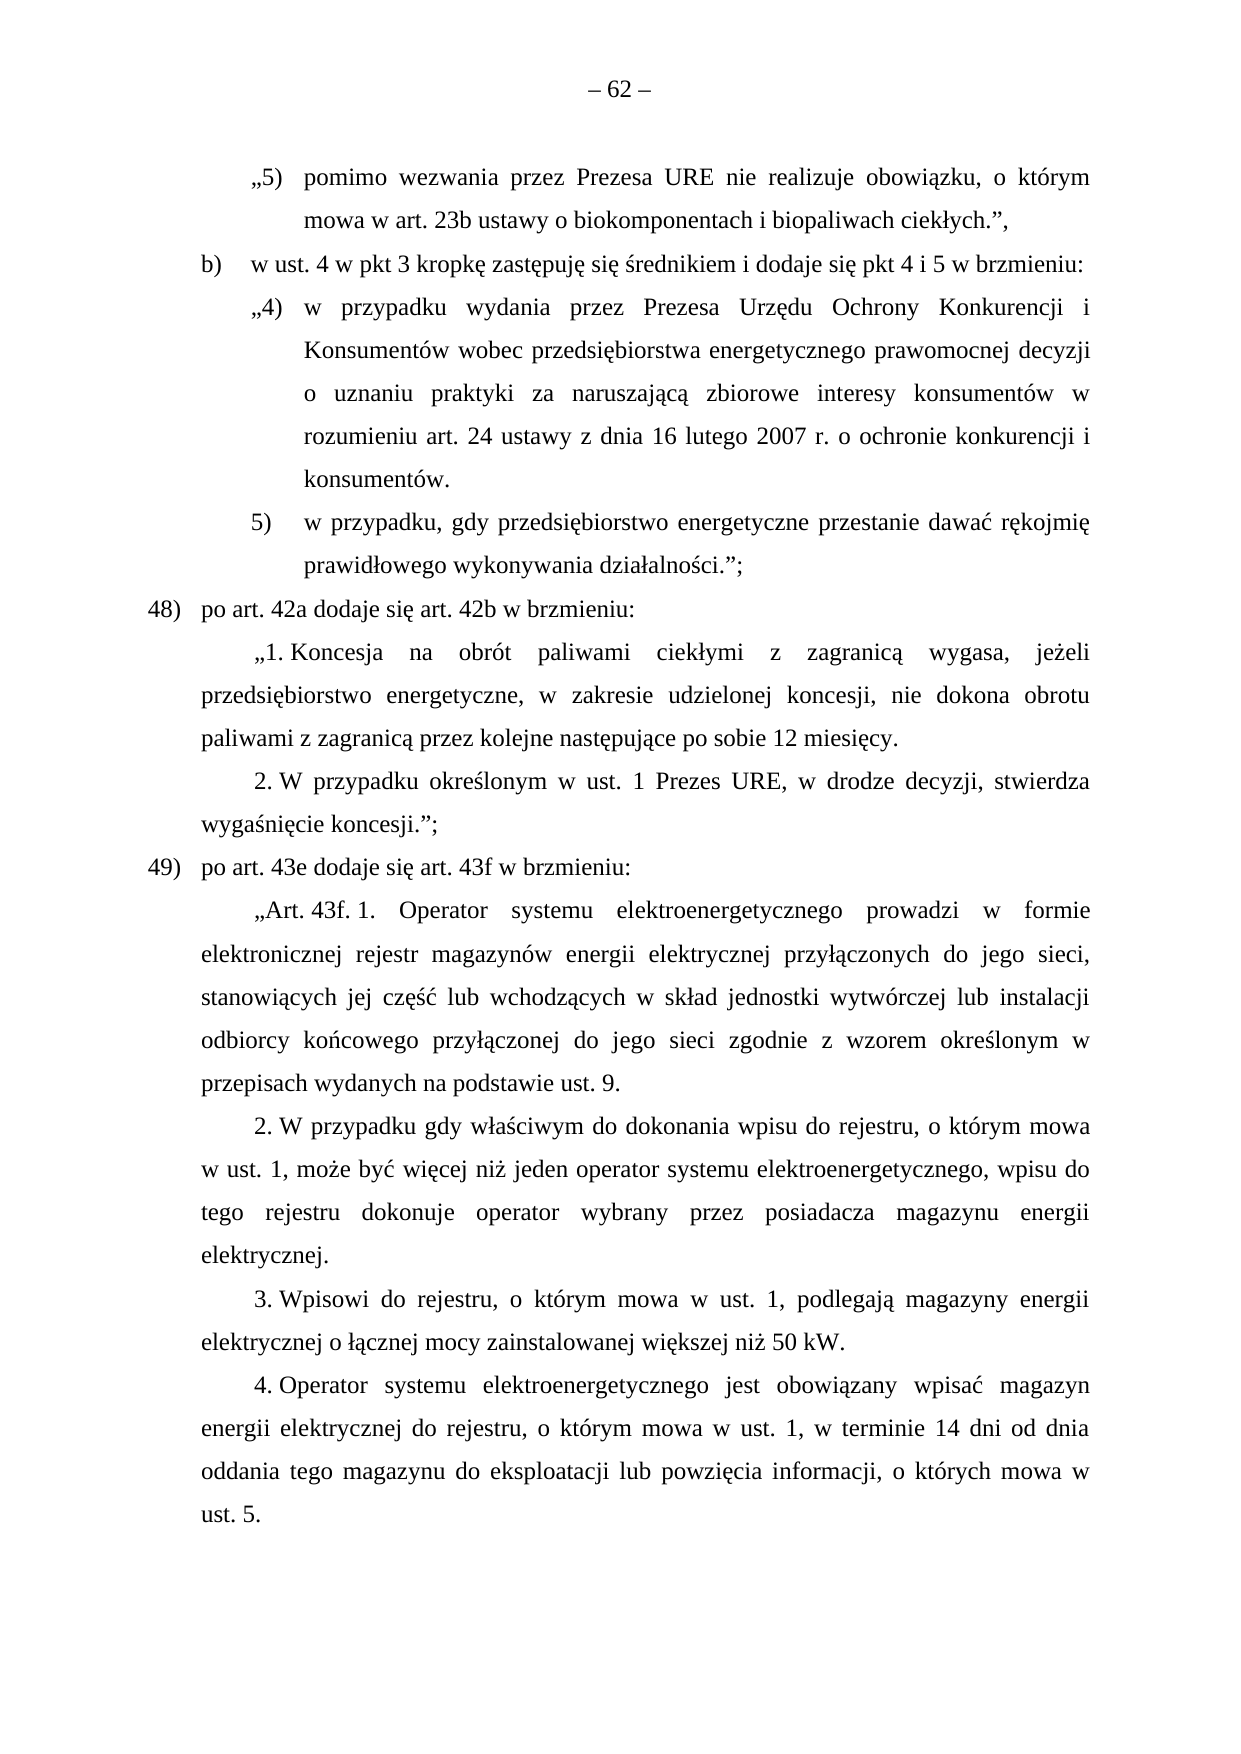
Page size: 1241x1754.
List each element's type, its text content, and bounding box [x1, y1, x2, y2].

text 2. W przypadku gdy właściwym do dokonania wpisu do rejestru, o którym mowa w ust. 1, może być więcej niż jeden operator systemu elektroenergetycznego, wpisu do tego rejestru dokonuje operator wybrany przez posiadacza magazynu energii elektrycznej. [201, 1111, 1091, 1269]
text 48) po art. 42a dodaje się art. 42b w brzmieniu: [148, 594, 1091, 622]
text „5) pomimo wezwania przez Prezesa URE nie realizuje obowiązku, o którym mowa w art. 23b ustawy o biokomponentach i biopaliwach ciekłych.”, [251, 162, 1091, 234]
text 49) po art. 43e dodaje się art. 43f w brzmieniu: [148, 852, 1091, 881]
text 5) w przypadku, gdy przedsiębiorstwo energetyczne przestanie dawać rękojmię prawidłowego wykonywania działalności.”; [251, 507, 1091, 579]
text „1. Koncesja na obrót paliwami ciekłymi z zagranicą wygasa, jeżeli przedsiębiorstwo energetyczne, w zakresie udzielonej koncesji, nie dokona obrotu paliwami z zagranicą przez kolejne następujące po sobie 12 miesięcy. [201, 637, 1091, 752]
text b) w ust. 4 w pkt 3 kropkę zastępuję się średnikiem i dodaje się pkt 4 i 5 w brzmieniu: [201, 249, 1091, 277]
text 4. Operator systemu elektroenergetycznego jest obowiązany wpisać magazyn energii elektrycznej do rejestru, o którym mowa w ust. 1, w terminie 14 dni od dnia oddania tego magazynu do eksploatacji lub powzięcia informacji, o których mowa w ust. 5. [201, 1370, 1091, 1528]
text „Art. 43f. 1. Operator systemu elektroenergetycznego prowadzi w formie elektronicznej rejestr magazynów energii elektrycznej przyłączonych do jego sieci, stanowiących jej część lub wchodzących w skład jednostki wytwórczej lub instalacji odbiorcy końcowego przyłączonej do jego sieci zgodnie z wzorem określonym w przepisach wydanych na podstawie ust. 9. [201, 896, 1091, 1097]
text „4) w przypadku wydania przez Prezesa Urzędu Ochrony Konkurencji i Konsumentów wobec przedsiębiorstwa energetycznego prawomocnej decyzji o uznaniu praktyki za naruszającą zbiorowe interesy konsumentów w rozumieniu art. 24 ustawy z dnia 16 lutego 2007 r. o ochronie konkurencji i konsumentów. [251, 292, 1091, 493]
text 3. Wpisowi do rejestru, o którym mowa w ust. 1, podlegają magazyny energii elektrycznej o łącznej mocy zainstalowanej większej niż 50 kW. [201, 1284, 1091, 1356]
text 2. W przypadku określonym w ust. 1 Prezes URE, w drodze decyzji, stwierdza wygaśnięcie koncesji.”; [201, 766, 1091, 838]
